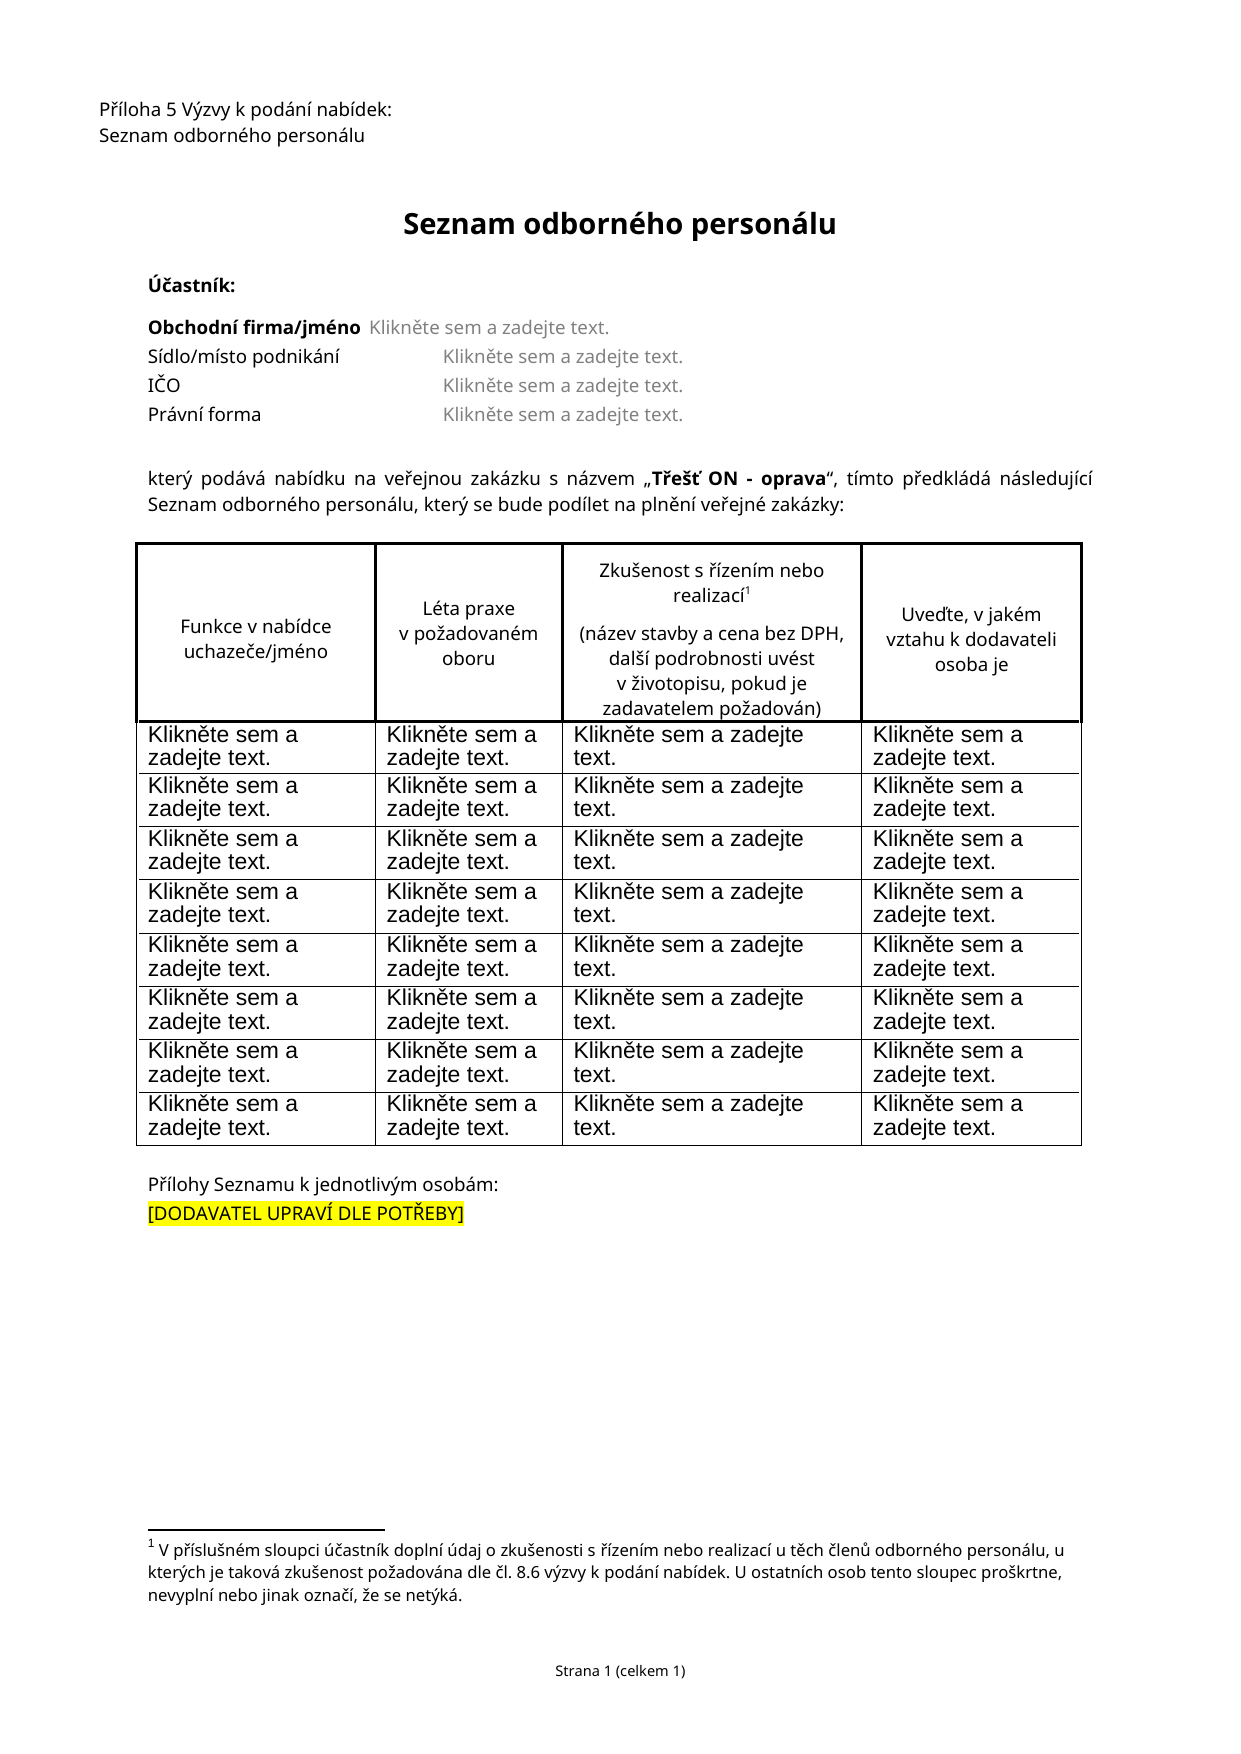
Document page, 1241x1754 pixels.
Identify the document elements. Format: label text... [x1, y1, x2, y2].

table_header Uveďte, v jakém vztahu k dodavateli osoba je [863, 545, 1080, 720]
text který podává nabídku na veřejnou zakázku s názvem „Třešť ON - oprava“, tímto předkládá následující Seznam odborného personálu, který se bude podílet na plnění veřejné zakázky: [148, 465, 1093, 516]
table_header Léta praxe v požadovaném oboru [377, 545, 561, 720]
title Seznam odborného personálu [148, 203, 1093, 243]
text Obchodní firma/jméno [148, 311, 1093, 340]
text Účastník: [148, 268, 1093, 299]
text IČO [148, 369, 1093, 398]
table_header Funkce v nabídce uchazeče/jméno [138, 545, 374, 720]
text [DODAVATEL UPRAVÍ DLE POTŘEBY] [148, 1197, 1092, 1226]
text Sídlo/místo podnikání [148, 340, 1093, 369]
text Právní forma [148, 398, 1093, 427]
text Přílohy Seznamu k jednotlivým osobám: [148, 1172, 1093, 1197]
table_header Zkušenost s řízením nebo realizací (název stavby a cena bez DPH, další podrobnosti uvést v životopisu, pokud je zadavatelem požadován) [564, 545, 860, 720]
